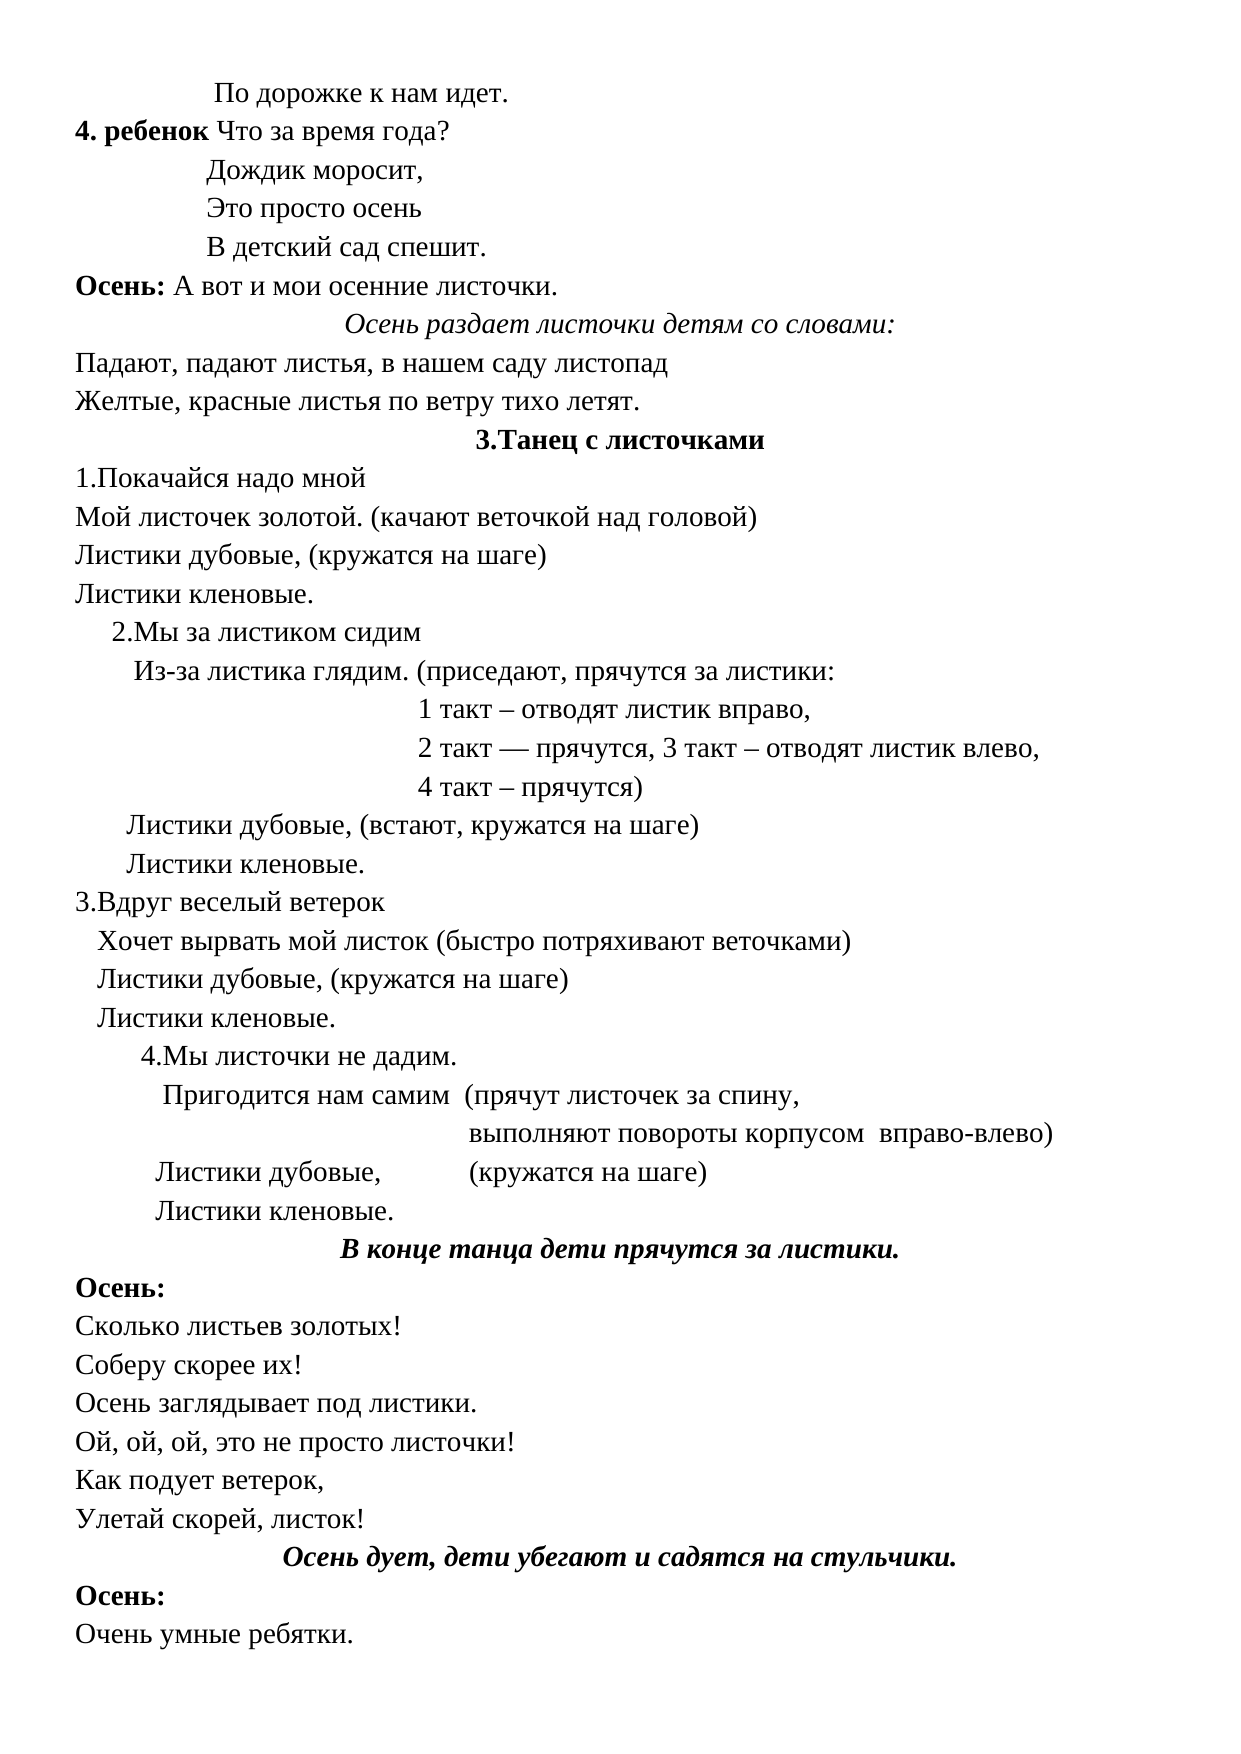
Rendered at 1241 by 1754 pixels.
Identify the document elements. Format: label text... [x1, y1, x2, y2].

text Листики дубовые, (кружатся на шаге) [75, 537, 1165, 571]
text Как подует ветерок, [75, 1462, 1165, 1496]
text Листики дубовые, (встают, кружатся на шаге) [75, 807, 1165, 841]
text В конце танца дети прячутся за листики. [75, 1231, 1165, 1265]
text 1.Покачайся надо мной [75, 460, 1165, 494]
text Хочет вырвать мой листок (быстро потряхивают веточками) [75, 923, 1165, 956]
text Пригодится нам самим (прячут листочек за спину, [75, 1077, 1165, 1111]
text Очень умные ребятки. [75, 1617, 1165, 1650]
text Осень заглядывает под листики. [75, 1385, 1165, 1419]
text Мой листочек золотой. (качают веточкой над головой) [75, 499, 1165, 532]
text По дорожке к нам идет. [75, 75, 1165, 108]
text Листики кленовые. [75, 1000, 1165, 1033]
text Это просто осень [75, 191, 1165, 224]
text 2.Мы за листиком сидим [75, 614, 1165, 648]
text Листики дубовые, (кружатся на шаге) [75, 961, 1165, 995]
text 3.Танец с листочками [75, 422, 1165, 455]
text В детский сад спешит. [75, 229, 1165, 263]
text 4.Мы листочки не дадим. [75, 1038, 1165, 1072]
text Осень: [75, 1578, 1165, 1612]
text 3.Вдруг веселый ветерок [75, 884, 1165, 918]
text 4. ребенок Что за время года? [75, 113, 1165, 147]
text Дождик моросит, [75, 152, 1165, 186]
text Сколько листьев золотых! [75, 1308, 1165, 1342]
text Осень: А вот и мои осенние листочки. [75, 268, 1165, 301]
text Листики дубовые, (кружатся на шаге) [75, 1154, 1165, 1188]
text Улетай скорей, листок! [75, 1501, 1165, 1534]
text 1 такт – отводят листик вправо, [75, 692, 1165, 725]
text Листики кленовые. [75, 576, 1165, 609]
text Из-за листика глядим. (приседают, прячутся за листики: [75, 653, 1165, 687]
text Листики кленовые. [75, 1193, 1165, 1226]
text Желтые, красные листья по ветру тихо летят. [75, 383, 1165, 417]
text Падают, падают листья, в нашем саду листопад [75, 345, 1165, 378]
text 4 такт – прячутся) [75, 769, 1165, 802]
text Ой, ой, ой, это не просто листочки! [75, 1424, 1165, 1457]
text выполняют повороты корпусом вправо-влево) [75, 1116, 1165, 1149]
text Осень раздает листочки детям со словами: [75, 306, 1165, 340]
text Листики кленовые. [75, 846, 1165, 879]
text Осень: [75, 1270, 1165, 1303]
text Соберу скорее их! [75, 1347, 1165, 1380]
text 2 такт — прячутся, 3 такт – отводят листик влево, [75, 730, 1165, 764]
text Осень дует, дети убегают и садятся на стульчики. [75, 1539, 1165, 1573]
